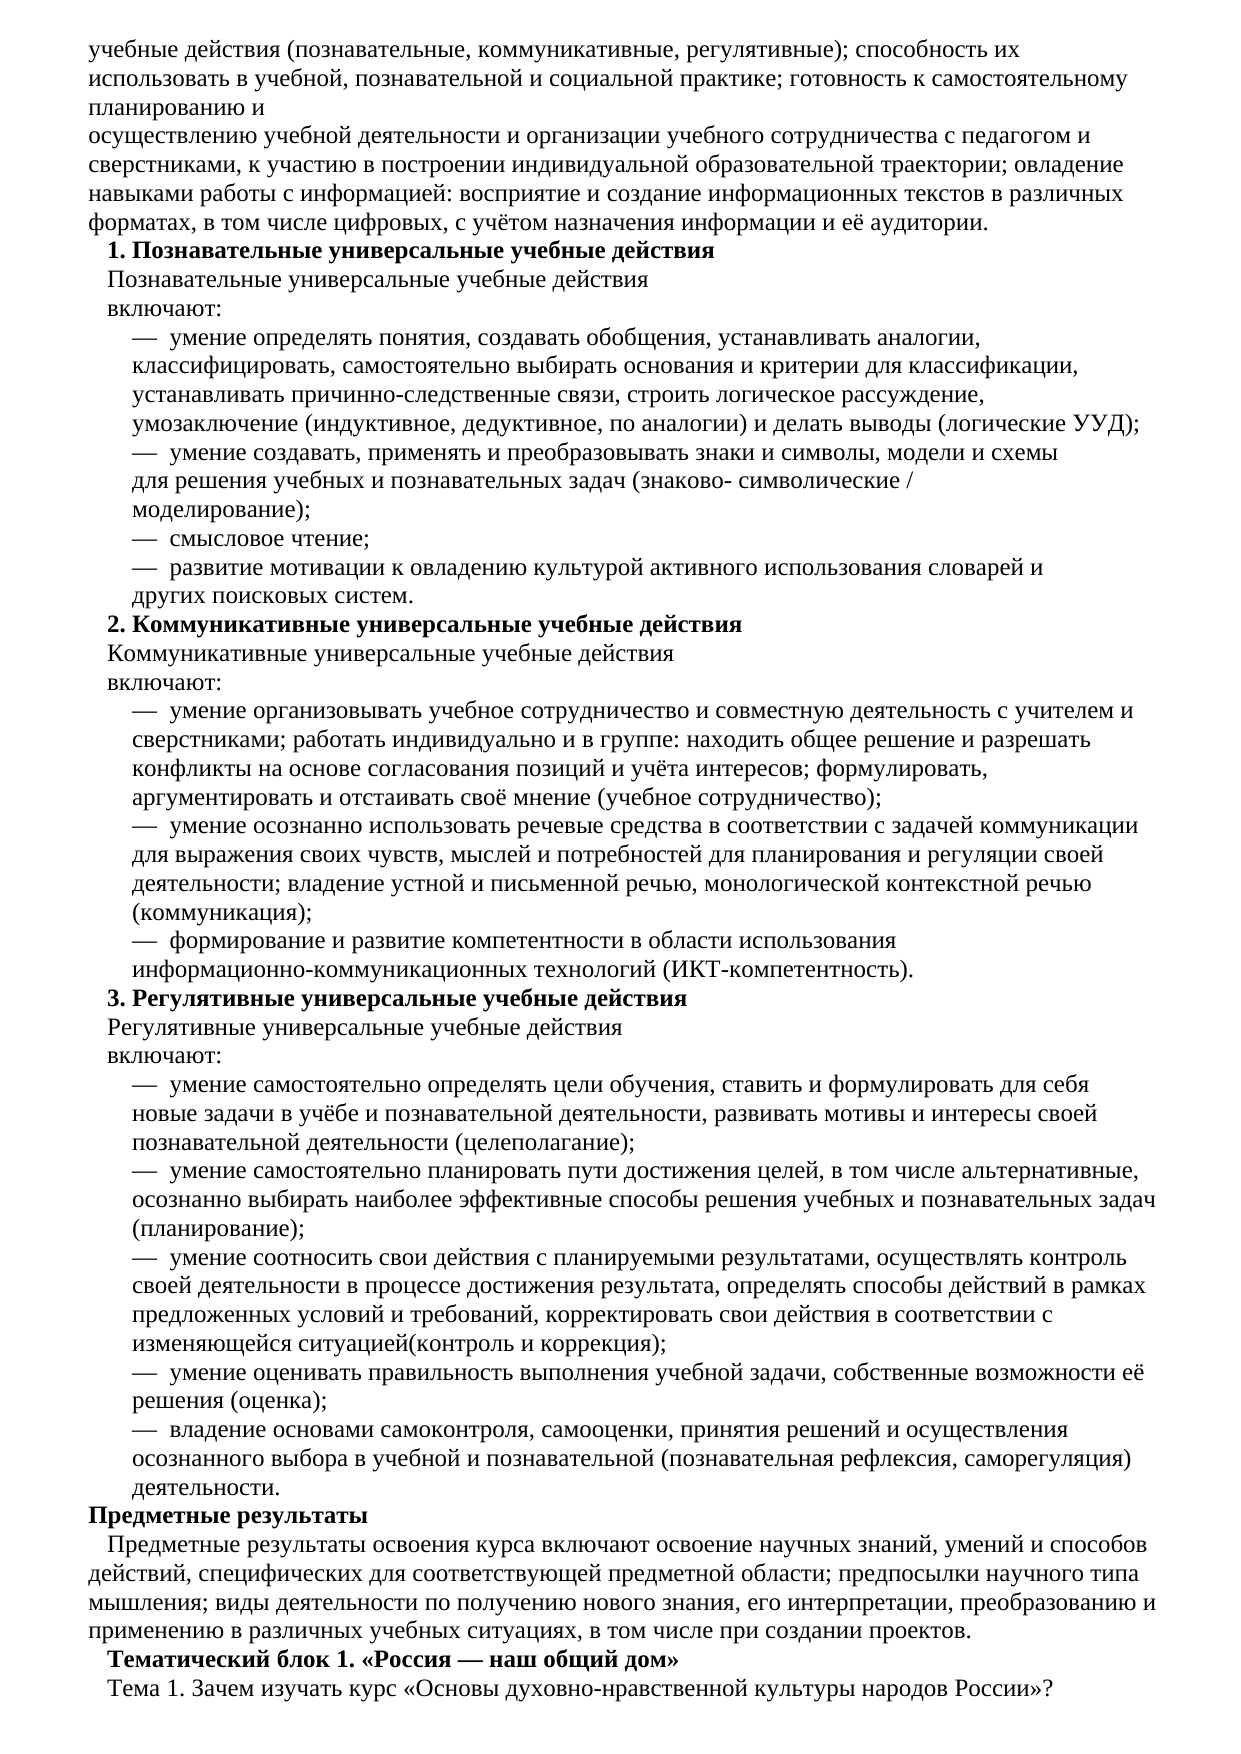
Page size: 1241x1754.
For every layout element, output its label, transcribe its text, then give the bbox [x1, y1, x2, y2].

text — формирование и развитие компетентности в области использования информационно-коммуникационных технологий (ИКТ-компетентность). [132, 925, 1075, 983]
text — умение создавать, применять и преобразовывать знаки и символы, модели и схемы для решения учебных и познавательных задач (знаково- символические / моделирование); [132, 437, 1090, 523]
text Предметные результаты освоения курса включают освоение научных знаний, умений и способов действий, специфических для соответствующей предметной области; предпосылки научного типа мышления; виды деятельности по получению нового знания, его интерпретации, преобразованию и применению в различных учебных ситуациях, в том числе при создании проектов. [88, 1529, 1165, 1644]
text — умение самостоятельно планировать пути достижения целей, в том числе альтернативные, осознанно выбирать наиболее эффективные способы решения учебных и познавательных задач (планирование); [132, 1155, 1165, 1242]
text 1. Познавательные универсальные учебные действия Познавательные универсальные учебные действия включают: [107, 235, 760, 322]
text — владение основами самоконтроля, самооценки, принятия решений и осуществления осознанного выбора в учебной и познавательной (познавательная рефлексия, саморегуляция) деятельности. [132, 1414, 1135, 1500]
text Предметные результаты [88, 1500, 1165, 1529]
text — умение самостоятельно определять цели обучения, ставить и формулировать для себя новые задачи в учёбе и познавательной деятельности, развивать мотивы и интересы своей [132, 1069, 1150, 1127]
text 2. Коммуникативные универсальные учебные действия Коммуникативные универсальные учебные действия включают: [107, 609, 790, 695]
text — умение определять понятия, создавать обобщения, устанавливать аналогии, классифицировать, самостоятельно выбирать основания и критерии для классификации, устанавливать причинно-следственные связи, строить логическое рассуждение, умозаключение (индуктивное, дедуктивное, по аналогии) и делать выводы (логические УУД); [132, 322, 1150, 437]
text — развитие мотивации к овладению культурой активного использования словарей и других поисковых систем. [132, 552, 1120, 609]
text — умение организовывать учебное сотрудничество и совместную деятельность с учителем и сверстниками; работать индивидуально и в группе: находить общее решение и разрешать конфликты на основе согласования позиций и учёта интересов; формулировать, аргументировать и отстаивать своё мнение (учебное сотрудничество); [132, 695, 1165, 810]
text 3. Регулятивные универсальные учебные действия Регулятивные универсальные учебные действия включают: [107, 983, 730, 1069]
text познавательной деятельности (целеполагание); [132, 1127, 1165, 1155]
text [88, 34, 1150, 235]
text — умение оценивать правильность выполнения учебной задачи, собственные возможности её решения (оценка); [132, 1357, 1150, 1414]
text — умение осознанно использовать речевые средства в соответствии с задачей коммуникации для выражения своих чувств, мыслей и потребностей для планирования и регуляции своей деятельности; владение устной и письменной речью, монологической контекстной речью (коммуникация); [132, 810, 1165, 925]
text — умение соотносить свои действия с планируемыми результатами, осуществлять контроль своей деятельности в процессе достижения результата, определять способы действий в рамках предложенных условий и требований, корректировать свои действия в соответствии с изменяющейся ситуацией(контроль и коррекция); [132, 1242, 1150, 1357]
text Тематический блок 1. «Россия — наш общий дом» Тема 1. Зачем изучать курс «Основы духовно-нравственной культуры народов России»? [107, 1644, 1060, 1702]
text — смысловое чтение; [132, 523, 1165, 552]
